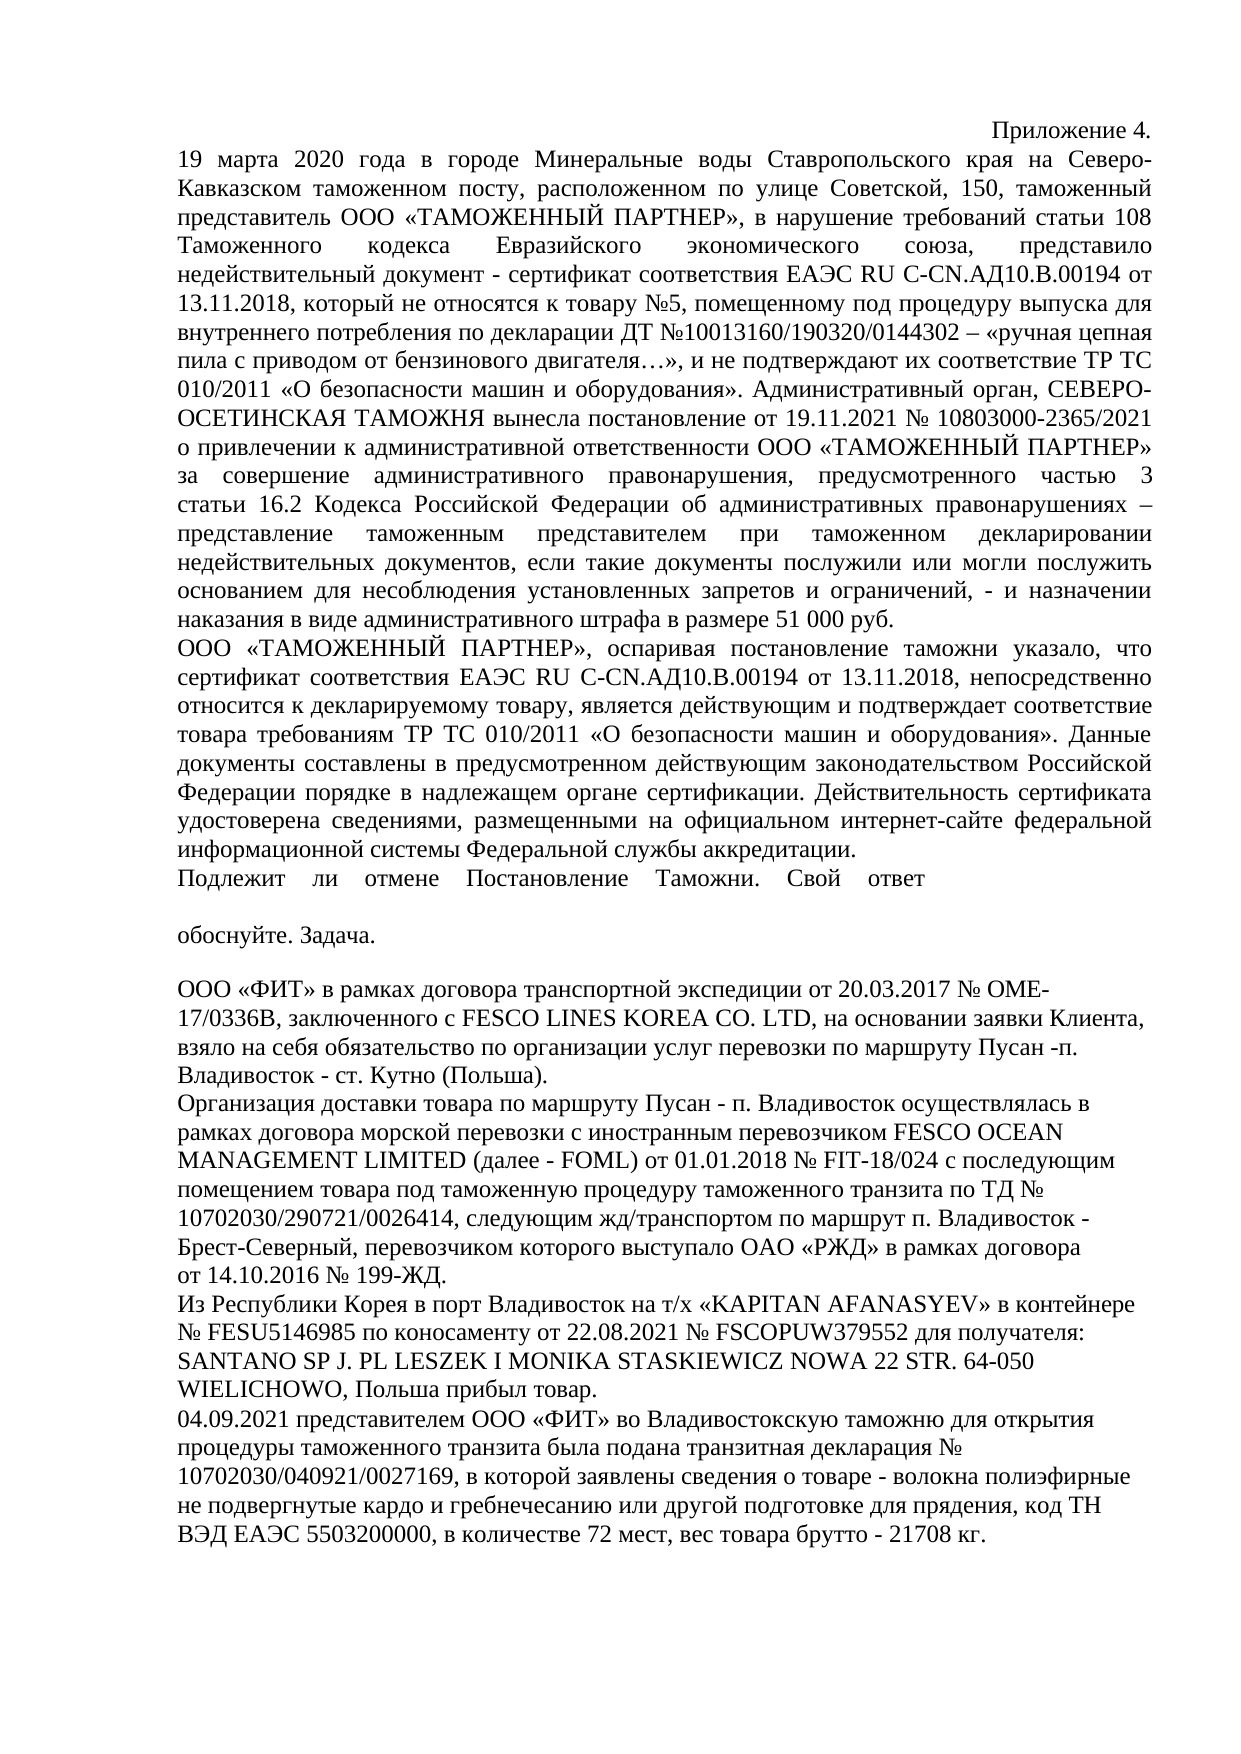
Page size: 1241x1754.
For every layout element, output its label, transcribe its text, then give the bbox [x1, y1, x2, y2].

text WIELICHOWO, Польша прибыл товар. [177, 1375, 1196, 1404]
text 19 марта 2020 года в городе Минеральные воды Ставропольского края на Северо- Кавказском таможенном посту, расположенном по улице Советской, 150, таможенный представитель ООО «ТАМОЖЕННЫЙ ПАРТНЕР», в нарушение требований статьи 108 Таможенного кодекса Евразийского экономического союза, представило недействительный документ - сертификат соответствия ЕАЭС RU С-CN.АД10.В.00194 от 13.11.2018, который не относятся к товару №5, помещенному под процедуру выпуска для внутреннего потребления по декларации ДТ №10013160/190320/0144302 – «ручная цепная пила с приводом от бензинового двигателя…», и не подтверждают их соответствие ТР ТС 010/2011 «О безопасности машин и оборудования». Административный орган, СЕВЕРО- ОСЕТИНСКАЯ ТАМОЖНЯ вынесла постановление от 19.11.2021 № 10803000-2365/2021 о привлечении к административной ответственности ООО «ТАМОЖЕННЫЙ ПАРТНЕР» за совершение административного правонарушения, предусмотренного частью 3 статьи 16.2 Кодекса Российской Федерации об административных правонарушениях – представление таможенным представителем при таможенном декларировании недействительных документов, если такие документы послужили или могли послужить основанием для несоблюдения установленных запретов и ограничений, - и назначении наказания в виде административного штрафа в размере 51 000 руб. [177, 144, 1153, 633]
text 10702030/040921/0027169, в которой заявлены сведения о товаре - волокна полиэфирные не подвергнутые кардо и гребнечесанию или другой подготовке для прядения, код ТН ВЭД ЕАЭС 5503200000, в количестве 72 мест, вес товара брутто - 21708 кг. [177, 1461, 1149, 1547]
text № FESU5146985 по коносаменту от 22.08.2021 № FSCOPUW379552 для получателя: SANTANO SP J. PL LESZEK I MONIKA STASKIEWICZ NOWA 22 STR. 64-050 [177, 1318, 1196, 1374]
text Организация доставки товара по маршруту Пусан - п. Владивосток осуществлялась в рамках договора морской перевозки с иностранным перевозчиком FESCO OCEAN [177, 1089, 1149, 1146]
text 10702030/290721/0026414, следующим жд/транспортом по маршрут п. Владивосток - Брест-Северный, перевозчиком которого выступало ОАО «РЖД» в рамках договора от 14.10.2016 № 199-ЖД. [177, 1203, 1110, 1289]
text ООО «ТАМОЖЕННЫЙ ПАРТНЕР», оспаривая постановление таможни указало, что сертификат соответствия ЕАЭС RU С-CN.АД10.В.00194 от 13.11.2018, непосредственно относится к декларируемому товару, является действующим и подтверждает соответствие товара требованиям ТР ТС 010/2011 «О безопасности машин и оборудования». Данные документы составлены в предусмотренном действующим законодательством Российской Федерации порядке в надлежащем органе сертификации. Действительность сертификата удостоверена сведениями, размещенными на официальном интернет-сайте федеральной информационной системы Федеральной службы аккредитации. [177, 633, 1153, 863]
text 17/0336В, заключенного с FESCO LINES KOREA CO. LTD, на основании заявки Клиента, взяло на себя обязательство по организации услуг перевозки по маршруту Пусан -п. [177, 1003, 1149, 1061]
text ООО «ФИТ» в рамках договора транспортной экспедиции от 20.03.2017 № ОМЕ- [177, 977, 1196, 1003]
text Из Республики Корея в порт Владивосток на т/х «KAPITAN AFANASYEV» в контейнере [177, 1289, 1196, 1318]
text Подлежит ли отмене Постановление Таможни. Свой ответ обоснуйте. Задача. [177, 863, 925, 949]
text 04.09.2021 представителем ООО «ФИТ» во Владивостокскую таможню для открытия процедуры таможенного транзита была подана транзитная декларация № [177, 1404, 1196, 1461]
text MANAGEMENT LIMITED (далее - FOML) от 01.01.2018 № FIT-18/024 с последующим помещением товара под таможенную процедуру таможенного транзита по ТД № [177, 1146, 1196, 1202]
text Приложение 4. [991, 115, 1196, 144]
text Владивосток - ст. Кутно (Польша). [177, 1061, 1196, 1089]
